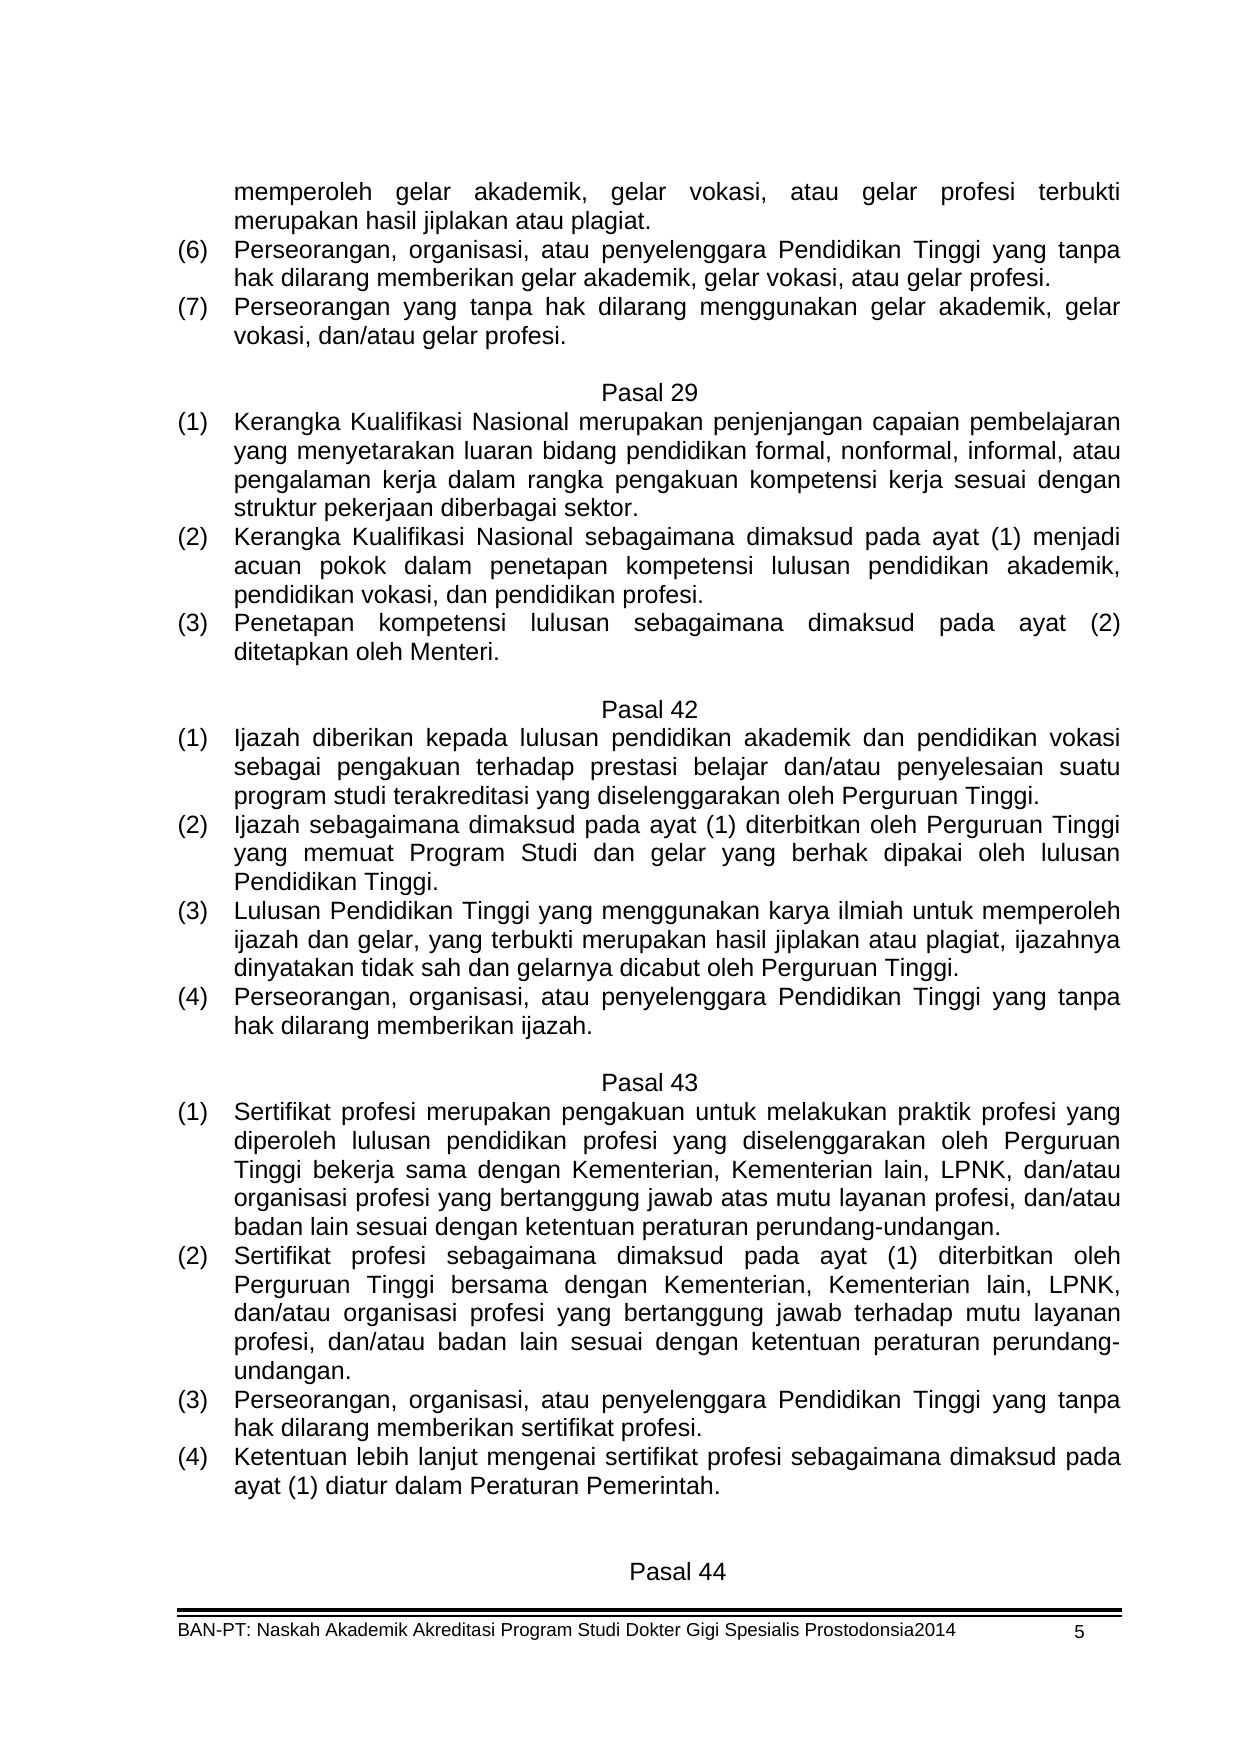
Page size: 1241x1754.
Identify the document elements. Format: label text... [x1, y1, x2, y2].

text (1) Kerangka Kualifikasi Nasional merupakan penjenjangan capaian pembelajaran yang menyetarakan luaran bidang pendidikan formal, nonformal, informal, atau pengalaman kerja dalam rangka pengakuan kompetensi kerja sesuai dengan struktur pekerjaan diberbagai sektor. [177, 407, 1122, 522]
text (2) Ijazah sebagaimana dimaksud pada ayat (1) diterbitkan oleh Perguruan Tinggi yang memuat Program Studi dan gelar yang berhak dipakai oleh lulusan Pendidikan Tinggi. [177, 810, 1122, 896]
text (2) Kerangka Kualifikasi Nasional sebagaimana dimaksud pada ayat (1) menjadi acuan pokok dalam penetapan kompetensi lulusan pendidikan akademik, pendidikan vokasi, dan pendidikan profesi. [177, 522, 1122, 608]
text (2) Sertifikat profesi sebagaimana dimaksud pada ayat (1) diterbitkan oleh Perguruan Tinggi bersama dengan Kementerian, Kementerian lain, LPNK, dan/atau organisasi profesi yang bertanggung jawab terhadap mutu layanan profesi, dan/atau badan lain sesuai dengan ketentuan peraturan perundang-undangan. [177, 1241, 1122, 1385]
text (3) Lulusan Pendidikan Tinggi yang menggunakan karya ilmiah untuk memperoleh ijazah dan gelar, yang terbukti merupakan hasil jiplakan atau plagiat, ijazahnya dinyatakan tidak sah dan gelarnya dicabut oleh Perguruan Tinggi. [177, 896, 1122, 982]
text (7) Perseorangan yang tanpa hak dilarang menggunakan gelar akademik, gelar vokasi, dan/atau gelar profesi. [177, 292, 1122, 350]
text Pasal 42 [177, 695, 1122, 723]
text (6) Perseorangan, organisasi, atau penyelenggara Pendidikan Tinggi yang tanpa hak dilarang memberikan gelar akademik, gelar vokasi, atau gelar profesi. [177, 235, 1122, 292]
text Pasal 29 [177, 378, 1122, 407]
text Pasal 44 [233, 1557, 1122, 1586]
text (4) Ketentuan lebih lanjut mengenai sertifikat profesi sebagaimana dimaksud pada ayat (1) diatur dalam Peraturan Pemerintah. [177, 1442, 1122, 1500]
text (3) Perseorangan, organisasi, atau penyelenggara Pendidikan Tinggi yang tanpa hak dilarang memberikan sertifikat profesi. [177, 1385, 1122, 1442]
text (1) Sertifikat profesi merupakan pengakuan untuk melakukan praktik profesi yang diperoleh lulusan pendidikan profesi yang diselenggarakan oleh Perguruan Tinggi bekerja sama dengan Kementerian, Kementerian lain, LPNK, dan/atau organisasi profesi yang bertanggung jawab atas mutu layanan profesi, dan/atau badan lain sesuai dengan ketentuan peraturan perundang-undangan. [177, 1097, 1122, 1241]
text (1) Ijazah diberikan kepada lulusan pendidikan akademik dan pendidikan vokasi sebagai pengakuan terhadap prestasi belajar dan/atau penyelesaian suatu program studi terakreditasi yang diselenggarakan oleh Perguruan Tinggi. [177, 723, 1122, 810]
text (4) Perseorangan, organisasi, atau penyelenggara Pendidikan Tinggi yang tanpa hak dilarang memberikan ijazah. [177, 982, 1122, 1040]
text Pasal 43 [177, 1068, 1122, 1097]
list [177, 177, 1122, 235]
text (3) Penetapan kompetensi lulusan sebagaimana dimaksud pada ayat (2) ditetapkan oleh Menteri. [177, 608, 1122, 666]
